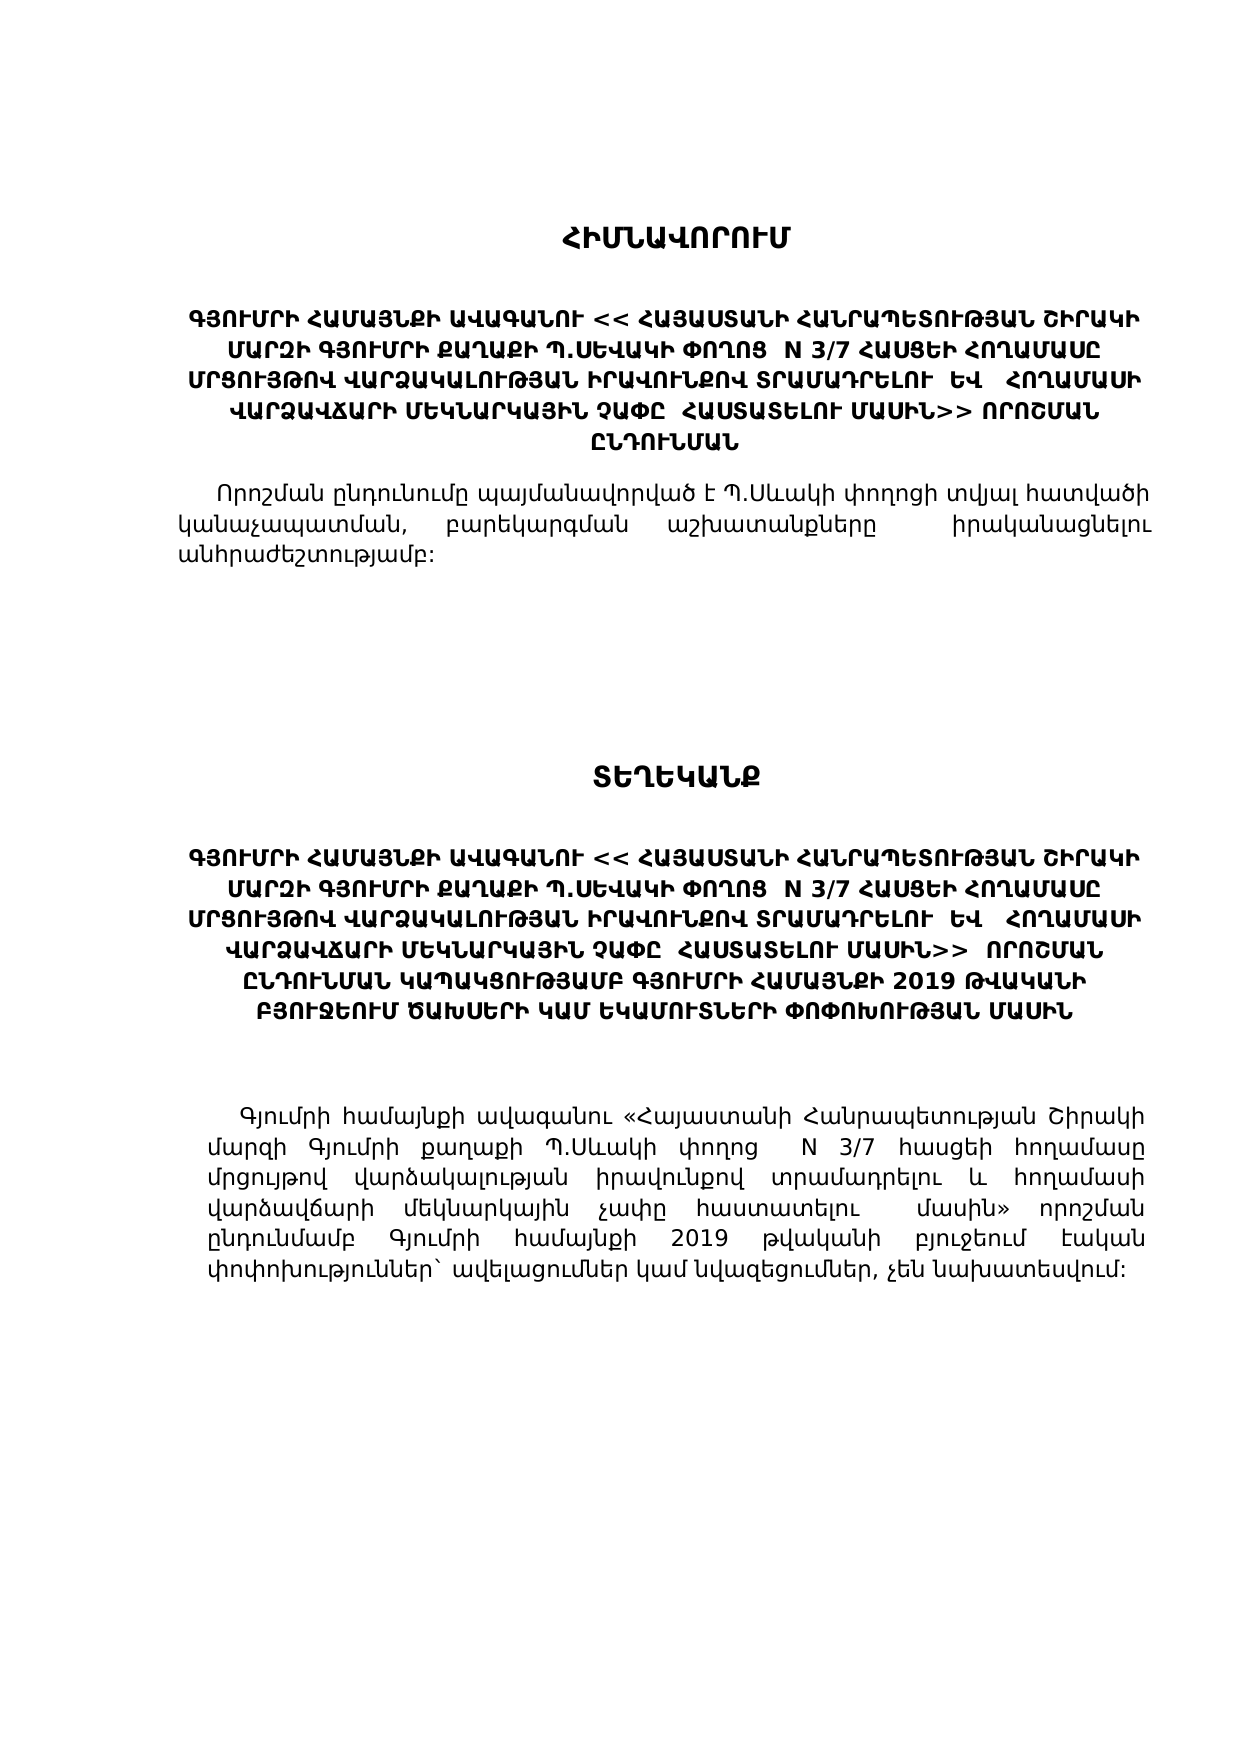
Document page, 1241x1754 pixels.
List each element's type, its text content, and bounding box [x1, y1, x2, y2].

subtitle ՀԻՄՆԱՎՈՐՈՒՄ [207, 221, 1146, 255]
text ԳՅՈՒՄՐԻ ՀԱՄԱՅՆՔԻ ԱՎԱԳԱՆՈՒ << ՀԱՅԱՍՏԱՆԻ ՀԱՆՐԱՊԵՏՈՒԹՅԱՆ ՇԻՐԱԿԻ ՄԱՐԶԻ ԳՅՈՒՄՐԻ ՔԱՂԱՔԻ Պ.ՍԵՎԱԿԻ ՓՈՂՈՑ N 3/7 ՀԱՍՑԵԻ ՀՈՂԱՄԱՍԸ ՄՐՑՈՒՅԹՈՎ ՎԱՐՁԱԿԱԼՈՒԹՅԱՆ ԻՐԱՎՈՒՆՔՈՎ ՏՐԱՄԱԴՐԵԼՈՒ ԵՎ ՀՈՂԱՄԱՍԻ ՎԱՐՁԱՎՃԱՐԻ ՄԵԿՆԱՐԿԱՅԻՆ ՉԱՓԸ ՀԱՍՏԱՏԵԼՈՒ ՄԱՍԻՆ>> ՈՐՈՇՄԱՆ ԸՆԴՈՒՆՄԱՆ ԿԱՊԱԿՑՈՒԹՅԱՄԲ ԳՅՈՒՄՐԻ ՀԱՄԱՅՆՔԻ 2019 ԹՎԱԿԱՆԻ ԲՅՈՒՋԵՈՒՄ ԾԱԽՍԵՐԻ ԿԱՄ ԵԿԱՄՈՒՏՆԵՐԻ ՓՈՓՈԽՈՒԹՅԱՆ ՄԱՍԻՆ [177, 845, 1152, 1025]
text Գյումրի համայնքի ավագանու «Հայաստանի Հանրապետության Շիրակի մարզի Գյումրի քաղաքի Պ.Սևակի փողոց N 3/7 հասցեի հողամասը մրցույթով վարձակալության իրավունքով տրամադրելու և հողամասի վարձավճարի մեկնարկային չափը հաստատելու մասին» որոշման ընդունմամբ Գյումրի համայնքի 2019 թվականի բյուջեում էական փոփոխություններ` ավելացումներ կամ նվազեցումներ, չեն նախատեսվում: [207, 1103, 1146, 1283]
subtitle ՏԵՂԵԿԱՆՔ [207, 760, 1146, 794]
text Որոշման ընդունումը պայմանավորված է Պ.Սևակի փողոցի տվյալ հատվածի կանաչապատման, բարեկարգման աշխատանքները իրականացնելու անհրաժեշտությամբ: [177, 480, 1152, 568]
text ԳՅՈՒՄՐԻ ՀԱՄԱՅՆՔԻ ԱՎԱԳԱՆՈՒ << ՀԱՅԱՍՏԱՆԻ ՀԱՆՐԱՊԵՏՈՒԹՅԱՆ ՇԻՐԱԿԻ ՄԱՐԶԻ ԳՅՈՒՄՐԻ ՔԱՂԱՔԻ Պ.ՍԵՎԱԿԻ ՓՈՂՈՑ N 3/7 ՀԱՍՑԵԻ ՀՈՂԱՄԱՍԸ ՄՐՑՈՒՅԹՈՎ ՎԱՐՁԱԿԱԼՈՒԹՅԱՆ ԻՐԱՎՈՒՆՔՈՎ ՏՐԱՄԱԴՐԵԼՈՒ ԵՎ ՀՈՂԱՄԱՍԻ ՎԱՐՁԱՎՃԱՐԻ ՄԵԿՆԱՐԿԱՅԻՆ ՉԱՓԸ ՀԱՍՏԱՏԵԼՈՒ ՄԱՍԻՆ>> ՈՐՈՇՄԱՆ ԸՆԴՈՒՆՄԱՆ [177, 306, 1152, 456]
